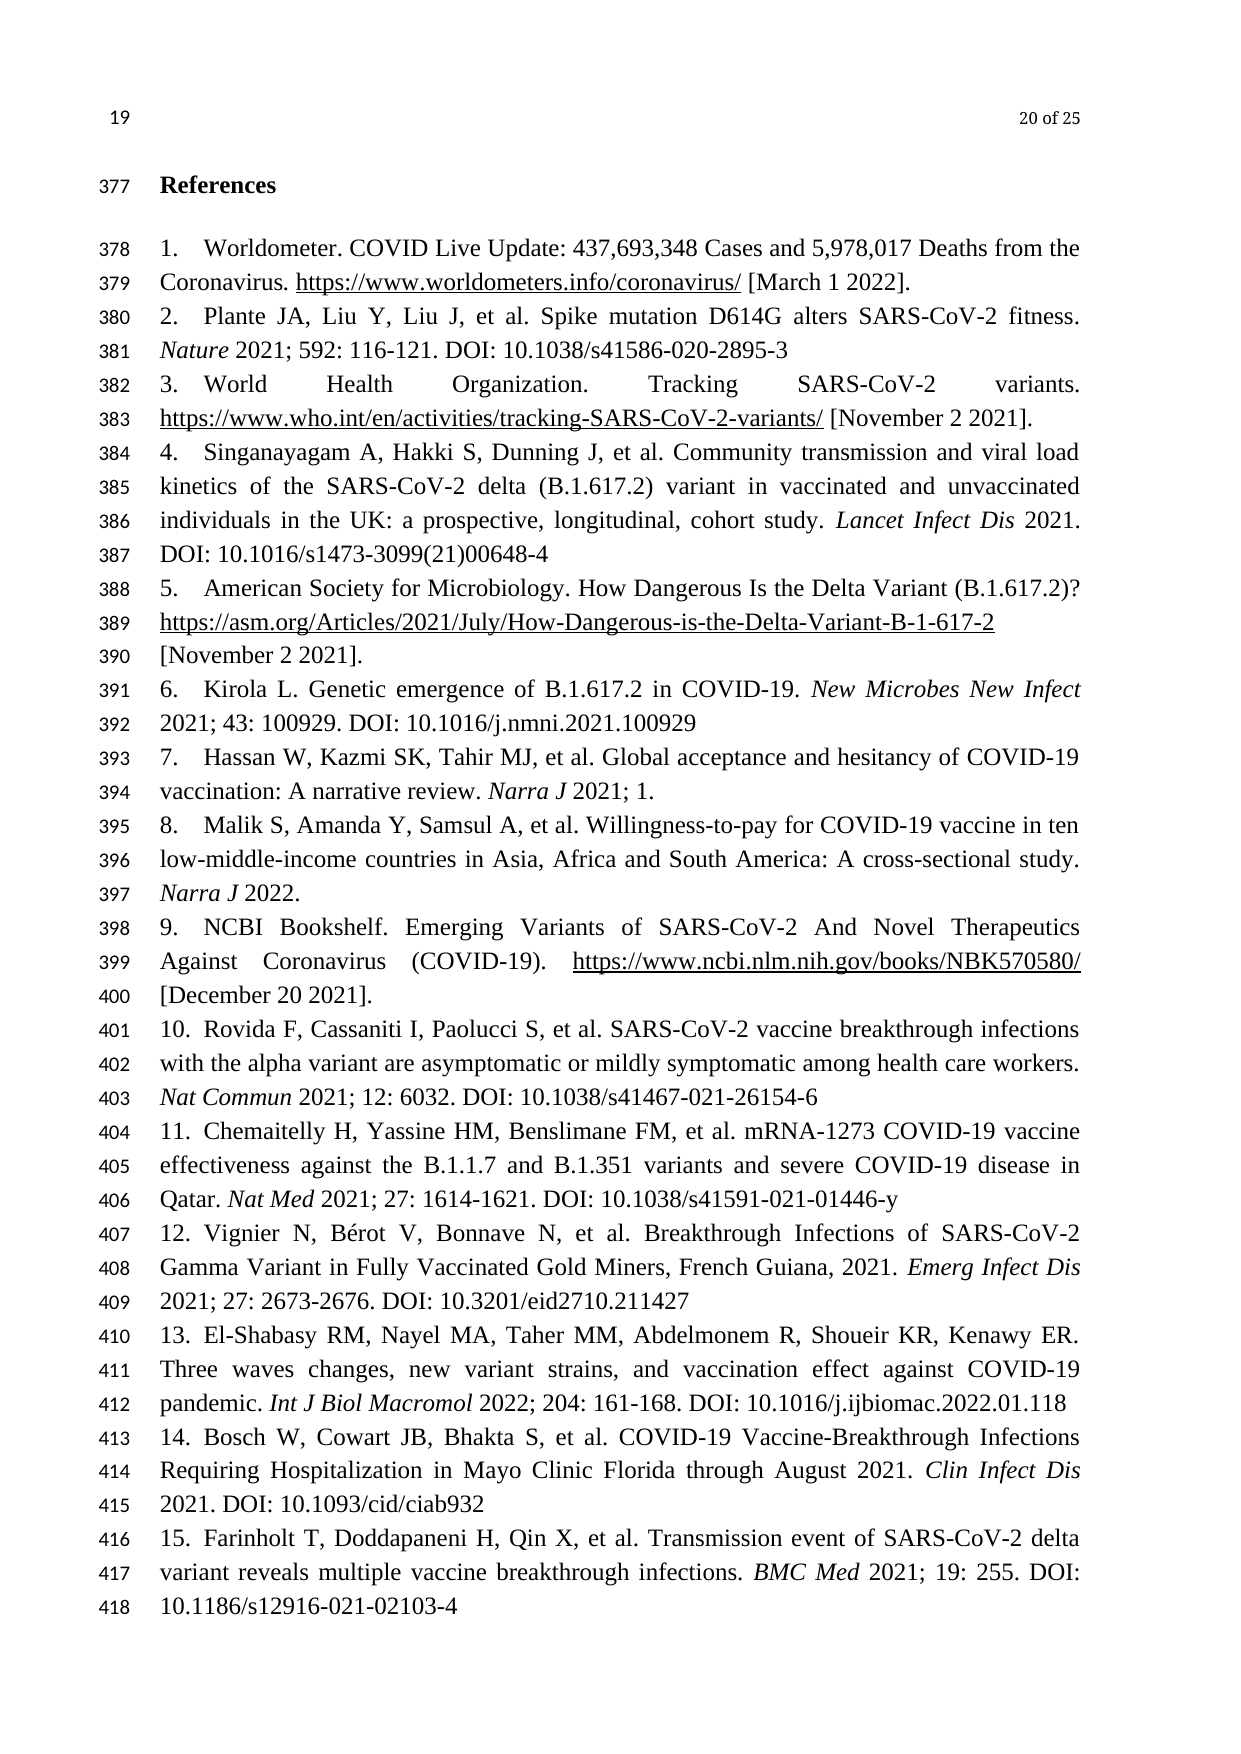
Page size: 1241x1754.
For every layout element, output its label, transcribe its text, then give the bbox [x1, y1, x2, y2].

text 3. World Health Organization. Tracking SARS-CoV-2 variants. https://www.who.int/en/activities/tracking-SARS-CoV-2-variants/ [November 2 2021]. [159, 366, 1081, 434]
text 15. Farinholt T, Doddapaneni H, Qin X, et al. Transmission event of SARS-CoV-2 delta variant reveals multiple vaccine breakthrough infections. BMC Med 2021; 19: 255. DOI: 10.1186/s12916-021-02103-4 [159, 1521, 1081, 1623]
text 5. American Society for Microbiology. How Dangerous Is the Delta Variant (B.1.617.2)? https://asm.org/Articles/2021/July/How-Dangerous-is-the-Delta-Variant-B-1-617-2 [November 2 2021]. [159, 570, 1081, 672]
text 1. Worldometer. COVID Live Update: 437,693,348 Cases and 5,978,017 Deaths from the Coronavirus. https://www.worldometers.info/coronavirus/ [March 1 2022]. [159, 231, 1081, 298]
text 12. Vignier N, Bérot V, Bonnave N, et al. Breakthrough Infections of SARS-CoV-2 Gamma Variant in Fully Vaccinated Gold Miners, French Guiana, 2021. Emerg Infect Dis 2021; 27: 2673-2676. DOI: 10.3201/eid2710.211427 [159, 1215, 1081, 1317]
text References [159, 168, 1081, 202]
text 14. Bosch W, Cowart JB, Bhakta S, et al. COVID-19 Vaccine-Breakthrough Infections Requiring Hospitalization in Mayo Clinic Florida through August 2021. Clin Infect Dis 2021. DOI: 10.1093/cid/ciab932 [159, 1419, 1081, 1521]
text 4. Singanayagam A, Hakki S, Dunning J, et al. Community transmission and viral load kinetics of the SARS-CoV-2 delta (B.1.617.2) variant in vaccinated and unvaccinated individuals in the UK: a prospective, longitudinal, cohort study. Lancet Infect Dis 2021. DOI: 10.1016/s1473-3099(21)00648-4 [159, 434, 1081, 570]
text 11. Chemaitelly H, Yassine HM, Benslimane FM, et al. mRNA-1273 COVID-19 vaccine effectiveness against the B.1.1.7 and B.1.351 variants and severe COVID-19 disease in Qatar. Nat Med 2021; 27: 1614-1621. DOI: 10.1038/s41591-021-01446-y [159, 1113, 1081, 1215]
text 9. NCBI Bookshelf. Emerging Variants of SARS-CoV-2 And Novel Therapeutics Against Coronavirus (COVID-19). https://www.ncbi.nlm.nih.gov/books/NBK570580/ [December 20 2021]. [159, 910, 1081, 1012]
text 8. Malik S, Amanda Y, Samsul A, et al. Willingness-to-pay for COVID-19 vaccine in ten low-middle-income countries in Asia, Africa and South America: A cross-sectional study. Narra J 2022. [159, 808, 1081, 910]
text 7. Hassan W, Kazmi SK, Tahir MJ, et al. Global acceptance and hesitancy of COVID-19 vaccination: A narrative review. Narra J 2021; 1. [159, 740, 1081, 808]
text 6. Kirola L. Genetic emergence of B.1.617.2 in COVID-19. New Microbes New Infect 2021; 43: 100929. DOI: 10.1016/j.nmni.2021.100929 [159, 672, 1081, 740]
text 2. Plante JA, Liu Y, Liu J, et al. Spike mutation D614G alters SARS-CoV-2 fitness. Nature 2021; 592: 116-121. DOI: 10.1038/s41586-020-2895-3 [159, 298, 1081, 366]
text 13. El-Shabasy RM, Nayel MA, Taher MM, Abdelmonem R, Shoueir KR, Kenawy ER. Three waves changes, new variant strains, and vaccination effect against COVID-19 pandemic. Int J Biol Macromol 2022; 204: 161-168. DOI: 10.1016/j.ijbiomac.2022.01.118 [159, 1317, 1081, 1419]
text 10. Rovida F, Cassaniti I, Paolucci S, et al. SARS-CoV-2 vaccine breakthrough infections with the alpha variant are asymptomatic or mildly symptomatic among health care workers. Nat Commun 2021; 12: 6032. DOI: 10.1038/s41467-021-26154-6 [159, 1012, 1081, 1113]
